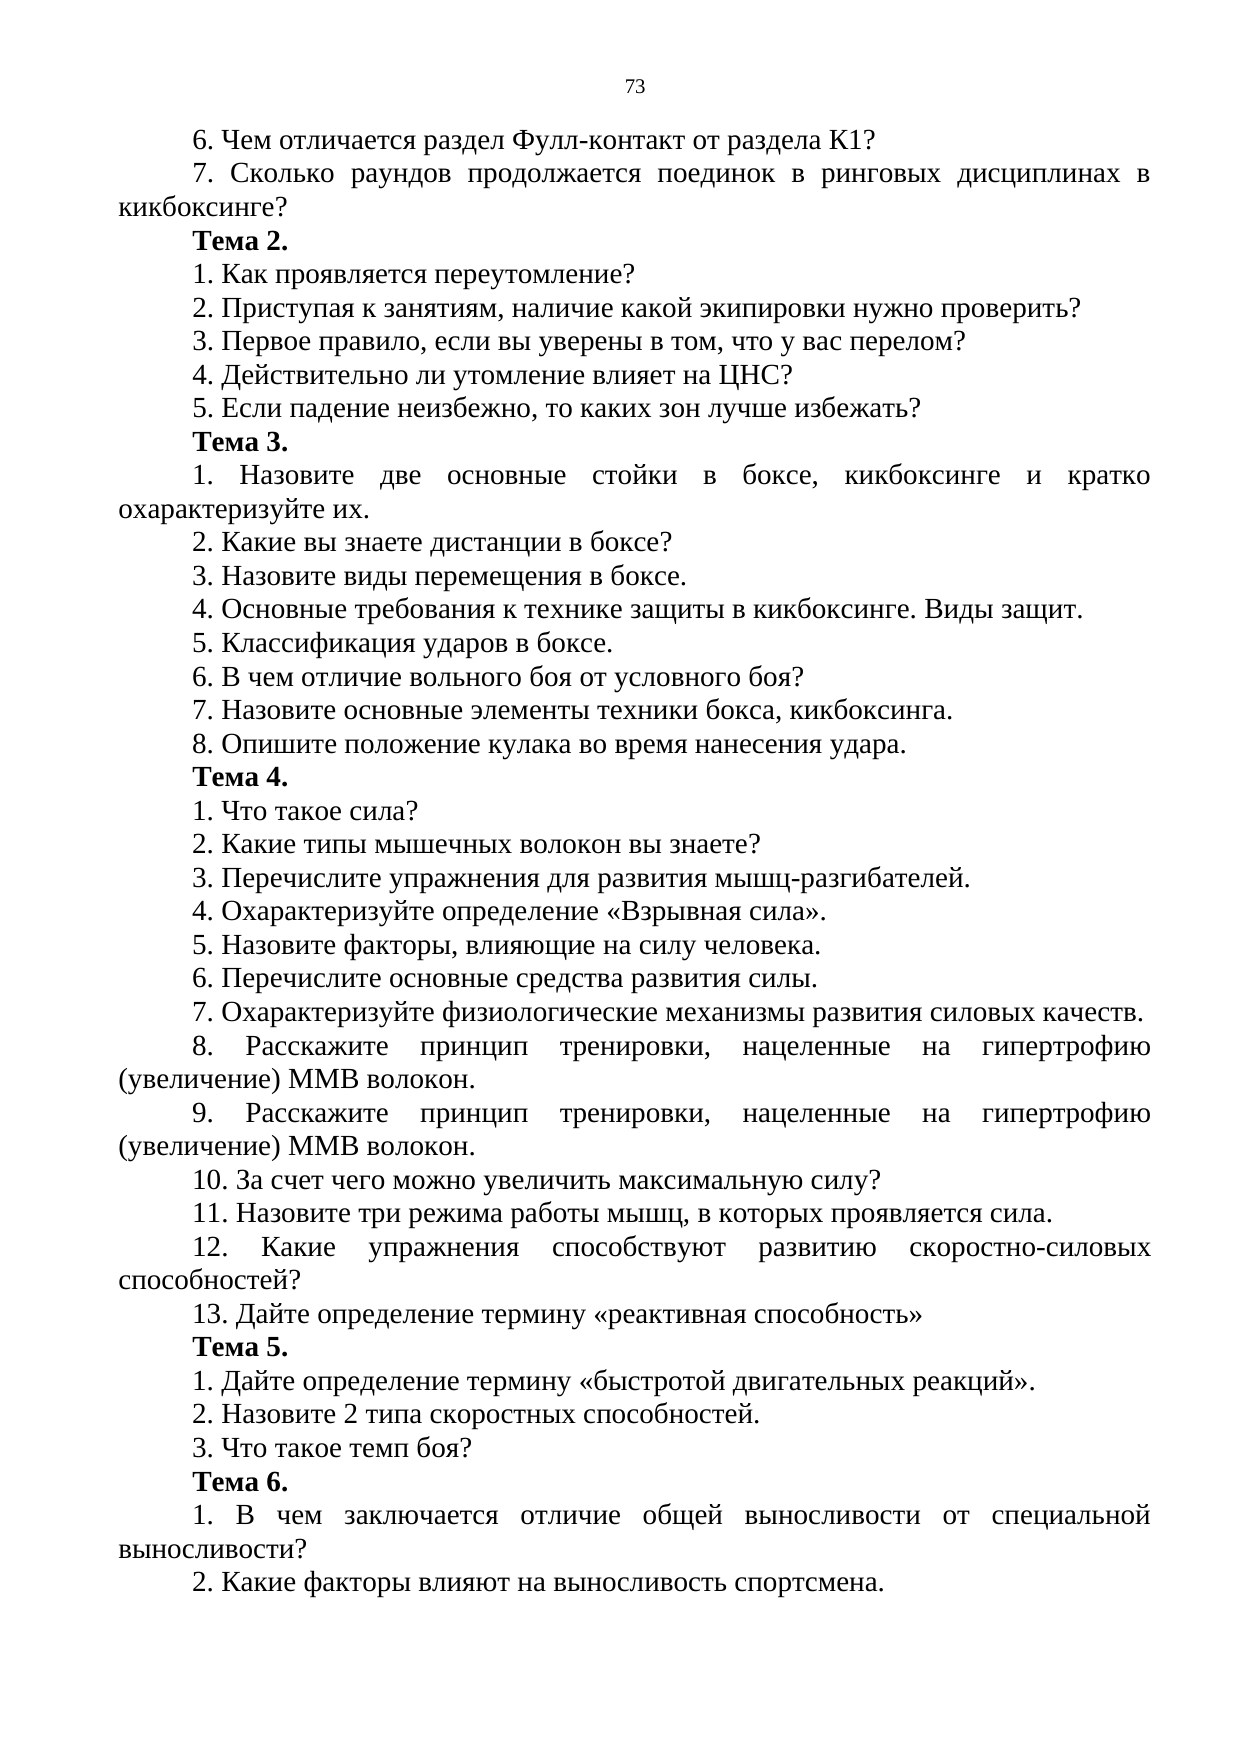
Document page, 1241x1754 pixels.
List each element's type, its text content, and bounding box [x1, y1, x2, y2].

text 5. Назовите факторы, влияющие на силу человека. [118, 927, 1152, 961]
text 3. Первое правило, если вы уверены в том, что у вас перелом? [118, 323, 1152, 357]
text 7. Сколько раундов продолжается поединок в ринговых дисциплинах в кикбоксинге? [118, 156, 1152, 223]
text 3. Что такое темп боя? [118, 1430, 1152, 1464]
text 4. Охарактеризуйте определение «Взрывная сила». [118, 893, 1152, 927]
text 2. Приступая к занятиям, наличие какой экипировки нужно проверить? [118, 290, 1152, 323]
text 1. Дайте определение термину «быстротой двигательных реакций». [118, 1363, 1152, 1397]
text Тема 4. [118, 759, 1152, 793]
text 1. Что такое сила? [118, 793, 1152, 826]
text 2. Какие факторы влияют на выносливость спортсмена. [118, 1564, 1152, 1598]
text 7. Назовите основные элементы техники бокса, кикбоксинга. [118, 692, 1152, 726]
text 1. В чем заключается отличие общей выносливости от специальной выносливости? [118, 1497, 1152, 1564]
text 7. Охарактеризуйте физиологические механизмы развития силовых качеств. [118, 994, 1152, 1028]
text 2. Какие вы знаете дистанции в боксе? [118, 524, 1152, 558]
text 8. Опишите положение кулака во время нанесения удара. [118, 726, 1152, 759]
text 2. Какие типы мышечных волокон вы знаете? [118, 826, 1152, 860]
text 3. Перечислите упражнения для развития мышц-разгибателей. [118, 860, 1152, 893]
text 10. За счет чего можно увеличить максимальную силу? [118, 1162, 1152, 1195]
text 2. Назовите 2 типа скоростных способностей. [118, 1397, 1152, 1430]
text 1. Назовите две основные стойки в боксе, кикбоксинге и кратко охарактеризуйте их. [118, 457, 1152, 524]
text 3. Назовите виды перемещения в боксе. [118, 558, 1152, 592]
text 8. Расскажите принцип тренировки, нацеленные на гипертрофию (увеличение) ММВ волокон. [118, 1028, 1152, 1095]
text 6. Чем отличается раздел Фулл-контакт от раздела К1? [118, 122, 1152, 156]
text 1. Как проявляется переутомление? [118, 256, 1152, 290]
text 6. Перечислите основные средства развития силы. [118, 961, 1152, 994]
text 6. В чем отличие вольного боя от условного боя? [118, 659, 1152, 692]
text Тема 2. [118, 223, 1152, 256]
text 5. Если падение неизбежно, то каких зон лучше избежать? [118, 390, 1152, 424]
text 13. Дайте определение термину «реактивная способность» [118, 1296, 1152, 1329]
text Тема 3. [118, 424, 1152, 457]
text 4. Действительно ли утомление влияет на ЦНС? [118, 357, 1152, 390]
text Тема 6. [118, 1464, 1152, 1497]
text 11. Назовите три режима работы мышц, в которых проявляется сила. [118, 1195, 1152, 1229]
text Тема 5. [118, 1329, 1152, 1363]
text 4. Основные требования к технике защиты в кикбоксинге. Виды защит. [118, 592, 1152, 625]
text 5. Классификация ударов в боксе. [118, 625, 1152, 659]
text 12. Какие упражнения способствуют развитию скоростно-силовых способностей? [118, 1229, 1152, 1296]
text 9. Расскажите принцип тренировки, нацеленные на гипертрофию (увеличение) ММВ волокон. [118, 1095, 1152, 1162]
